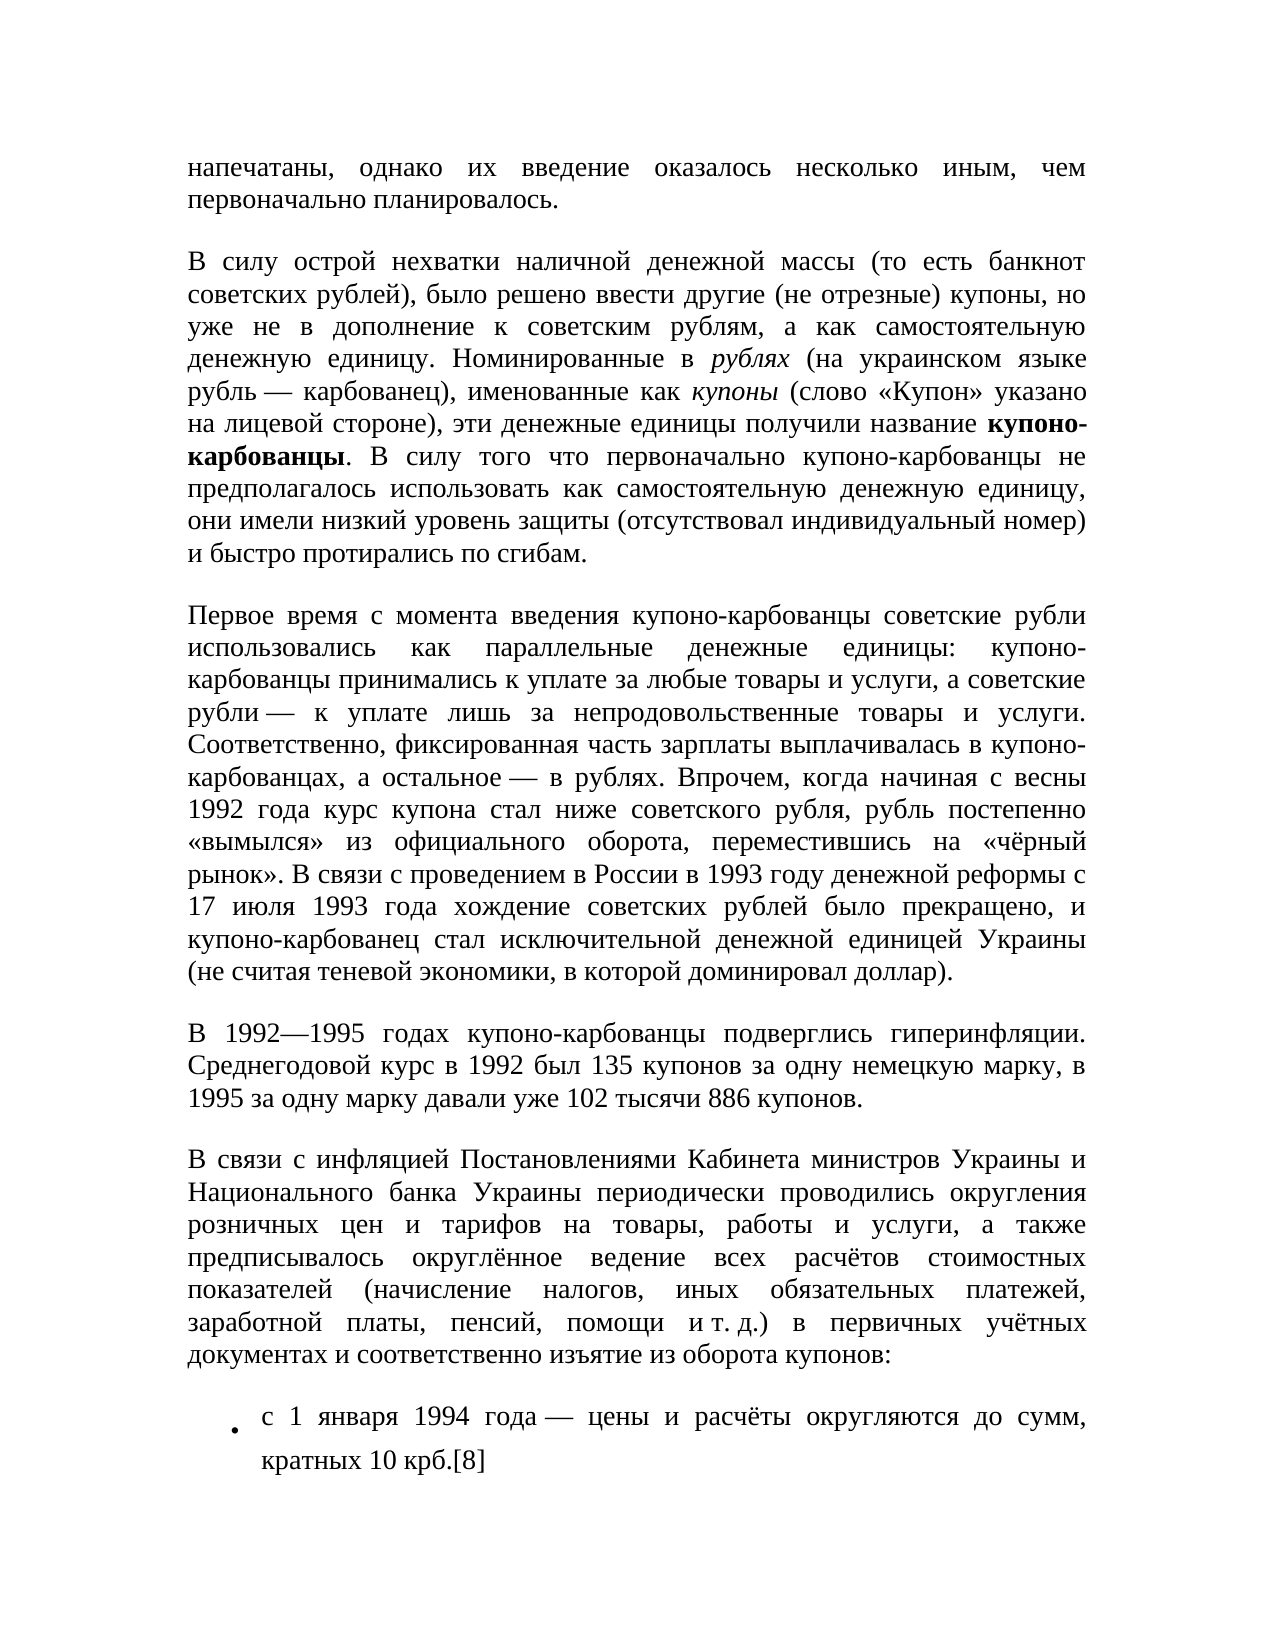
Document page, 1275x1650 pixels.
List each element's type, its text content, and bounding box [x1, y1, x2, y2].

text Первое время с момента введения купоно-карбованцы советские рубли использовались как параллельные денежные единицы: купоно-карбованцы принимались к уплате за любые товары и услуги, а советские рубли — к уплате лишь за непродовольственные товары и услуги. Соответственно, фиксированная часть зарплаты выплачивалась в купоно-карбованцах, а остальное — в рублях. Впрочем, когда начиная с весны 1992 года курс купона стал ниже советского рубля, рубль постепенно «вымылся» из официального оборота, переместившись на «чёрный рынок». В связи с проведением в России в 1993 году денежной реформы с 17 июля 1993 года хождение советских рублей было прекращено, и купоно-карбованец стал исключительной денежной единицей Украины (не считая теневой экономики, в которой доминировал доллар). [187, 598, 1087, 986]
list с 1 января 1994 года — цены и расчёты округляются до сумм, кратных 10 крб.[8] [232, 1399, 1087, 1488]
text В силу острой нехватки наличной денежной массы (то есть банкнот советских рублей), было решено ввести другие (не отрезные) купоны, но уже не в дополнение к советским рублям, а как самостоятельную денежную единицу. Номинированные в рублях (на украинском языке рубль — карбованец), именованные как купоны (слово «Купон» указано на лицевой стороне), эти денежные единицы получили название купоно-карбованцы. В силу того что первоначально купоно-карбованцы не предполагалось использовать как самостоятельную денежную единицу, они имели низкий уровень защиты (отсутствовал индивидуальный номер) и быстро протирались по сгибам. [187, 244, 1087, 568]
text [187, 150, 1087, 215]
text В связи с инфляцией Постановлениями Кабинета министров Украины и Национального банка Украины периодически проводились округления розничных цен и тарифов на товары, работы и услуги, а также предписывалось округлённое ведение всех расчётов стоимостных показателей (начисление налогов, иных обязательных платежей, заработной платы, пенсий, помощи и т. д.) в первичных учётных документах и соответственно изъятие из оборота купонов: [187, 1143, 1087, 1369]
text В 1992—1995 годах купоно-карбованцы подверглись гиперинфляции. Среднегодовой курс в 1992 был 135 купонов за одну немецкую марку, в 1995 за одну марку давали уже 102 тысячи 886 купонов. [187, 1016, 1087, 1113]
